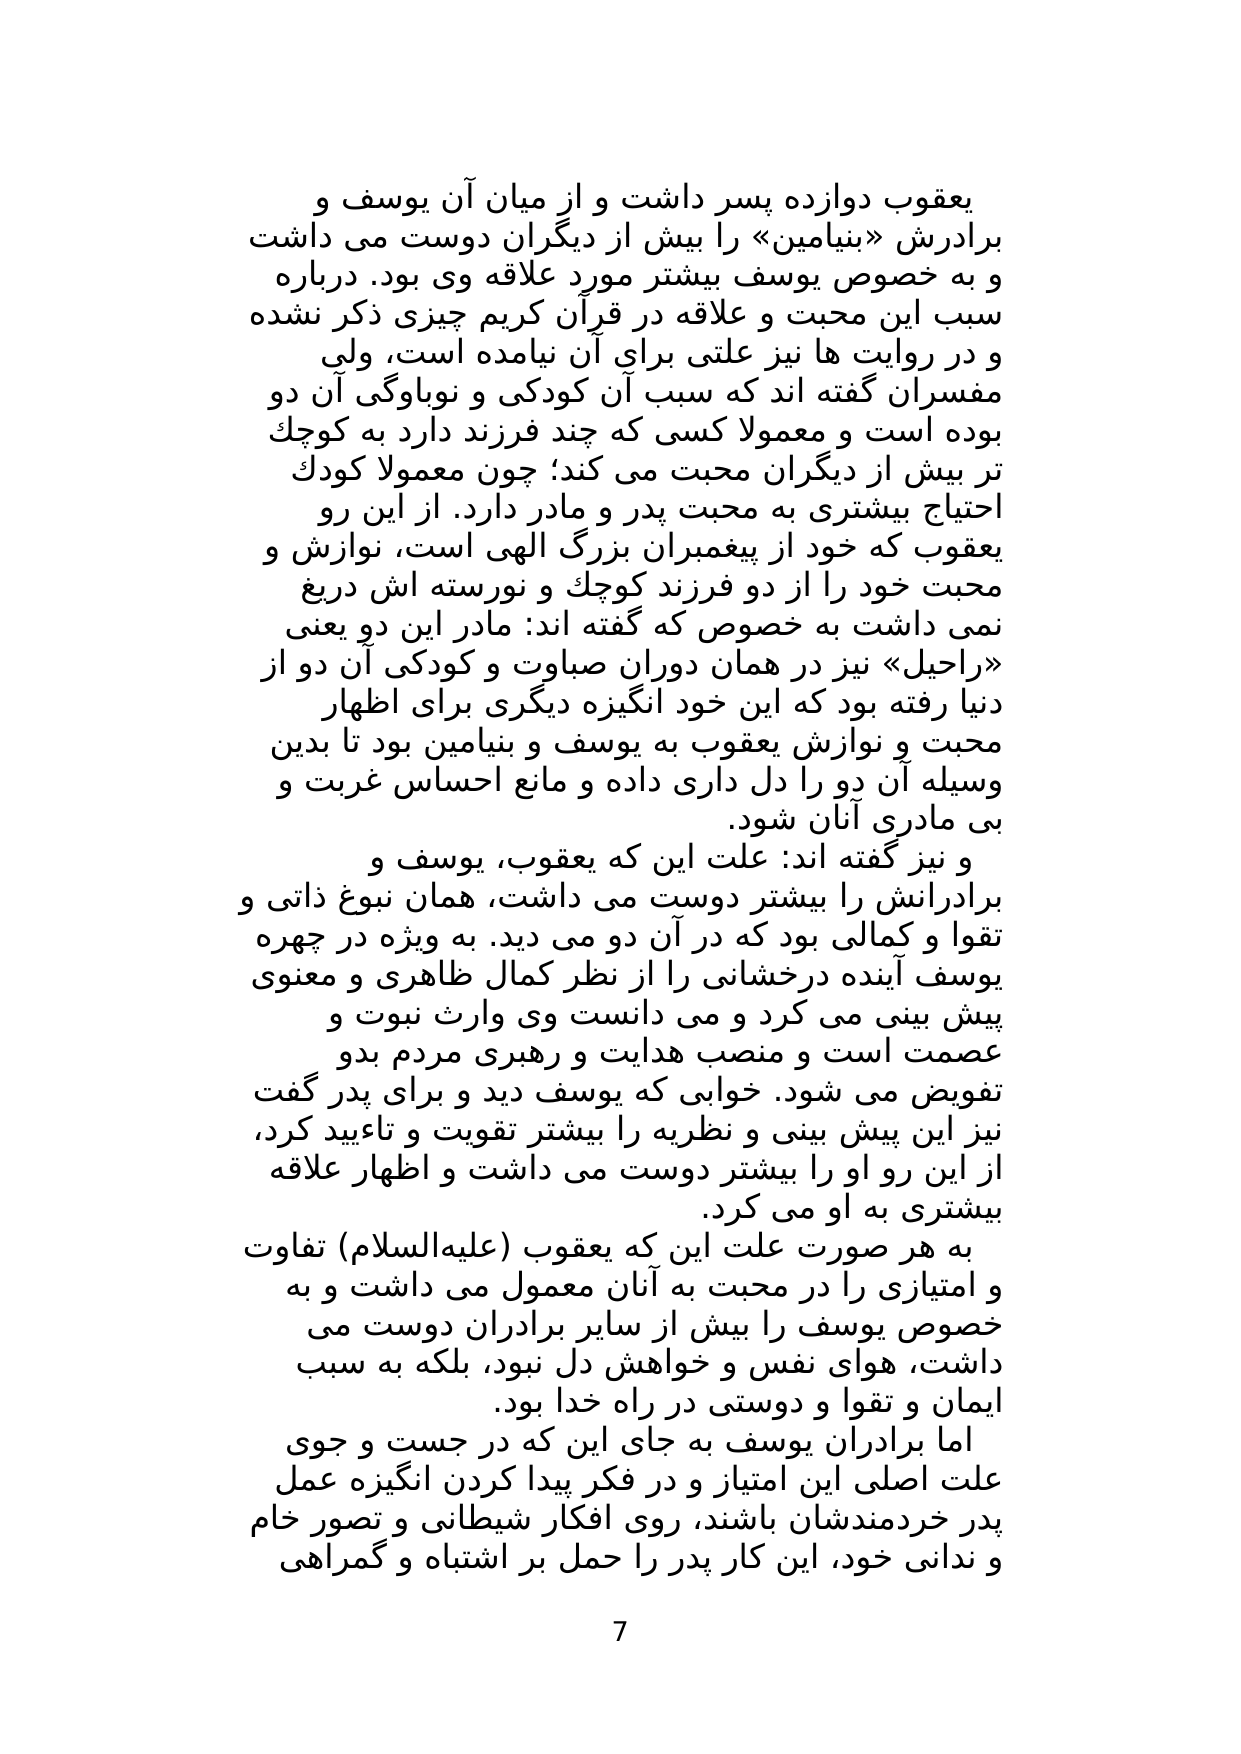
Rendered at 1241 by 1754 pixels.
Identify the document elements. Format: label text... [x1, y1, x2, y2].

text يعقوب دوازده پسر داشت و از ميان آن يوسف و برادرش «بنيامين» را بيش از ديگران دوست مى داشت و به خصوص يوسف بيشتر مورد علاقه وى بود. درباره سبب اين محبت و علاقه در قرآن كريم چيزى ذكر نشده و در روايت ها نيز علتى براى آن نيامده است، ولى مفسران گفته اند كه سبب آن كودكى و نوباوگى آن دو بوده است و معمولا كسى كه چند فرزند دارد به كوچك تر بيش از ديگران محبت مى كند؛ چون معمولا كودك احتياج بيشترى به محبت پدر و مادر دارد. از اين رو يعقوب كه خود از پيغمبران بزرگ الهى است، نوازش و محبت خود را از دو فرزند كوچك و نورسته اش دريغ نمى داشت به خصوص كه گفته اند: مادر اين دو يعنى «راحيل» نيز در همان دوران صباوت و كودكى آن دو از دنيا رفته بود كه اين خود انگيزه ديگرى براى اظهار محبت و نوازش يعقوب به يوسف و بنيامين بود تا بدين وسيله آن دو را دل دارى داده و مانع احساس غربت و بى مادرى آنان شود. [236, 177, 1004, 838]
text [236, 1421, 1004, 1576]
text و نيز گفته اند: علت اين كه يعقوب، يوسف و برادرانش را بيشتر دوست مى داشت، همان نبوغ ذاتى و تقوا و كمالى بود كه در آن دو مى ديد. به ويژه در چهره يوسف آينده درخشانى را از نظر كمال ظاهرى و معنوى پيش بينى مى كرد و مى دانست وى وارث نبوت و عصمت است و منصب هدايت و رهبرى مردم بدو تفويض مى شود. خوابى كه يوسف ديد و براى پدر گفت نيز اين پيش بينى و نظريه را بيشتر تقويت و تاءييد كرد، از اين رو او را بيشتر دوست مى داشت و اظهار علاقه بيشترى به او مى كرد. [236, 838, 1004, 1226]
text به هر صورت علت اين كه يعقوب (عليه‌السلام) تفاوت و امتيازى را در محبت به آنان معمول مى داشت و به خصوص يوسف را بيش از ساير برادران دوست مى داشت، هواى نفس و خواهش دل نبود، بلكه به سبب ايمان و تقوا و دوستى در راه خدا بود. [236, 1226, 1004, 1421]
